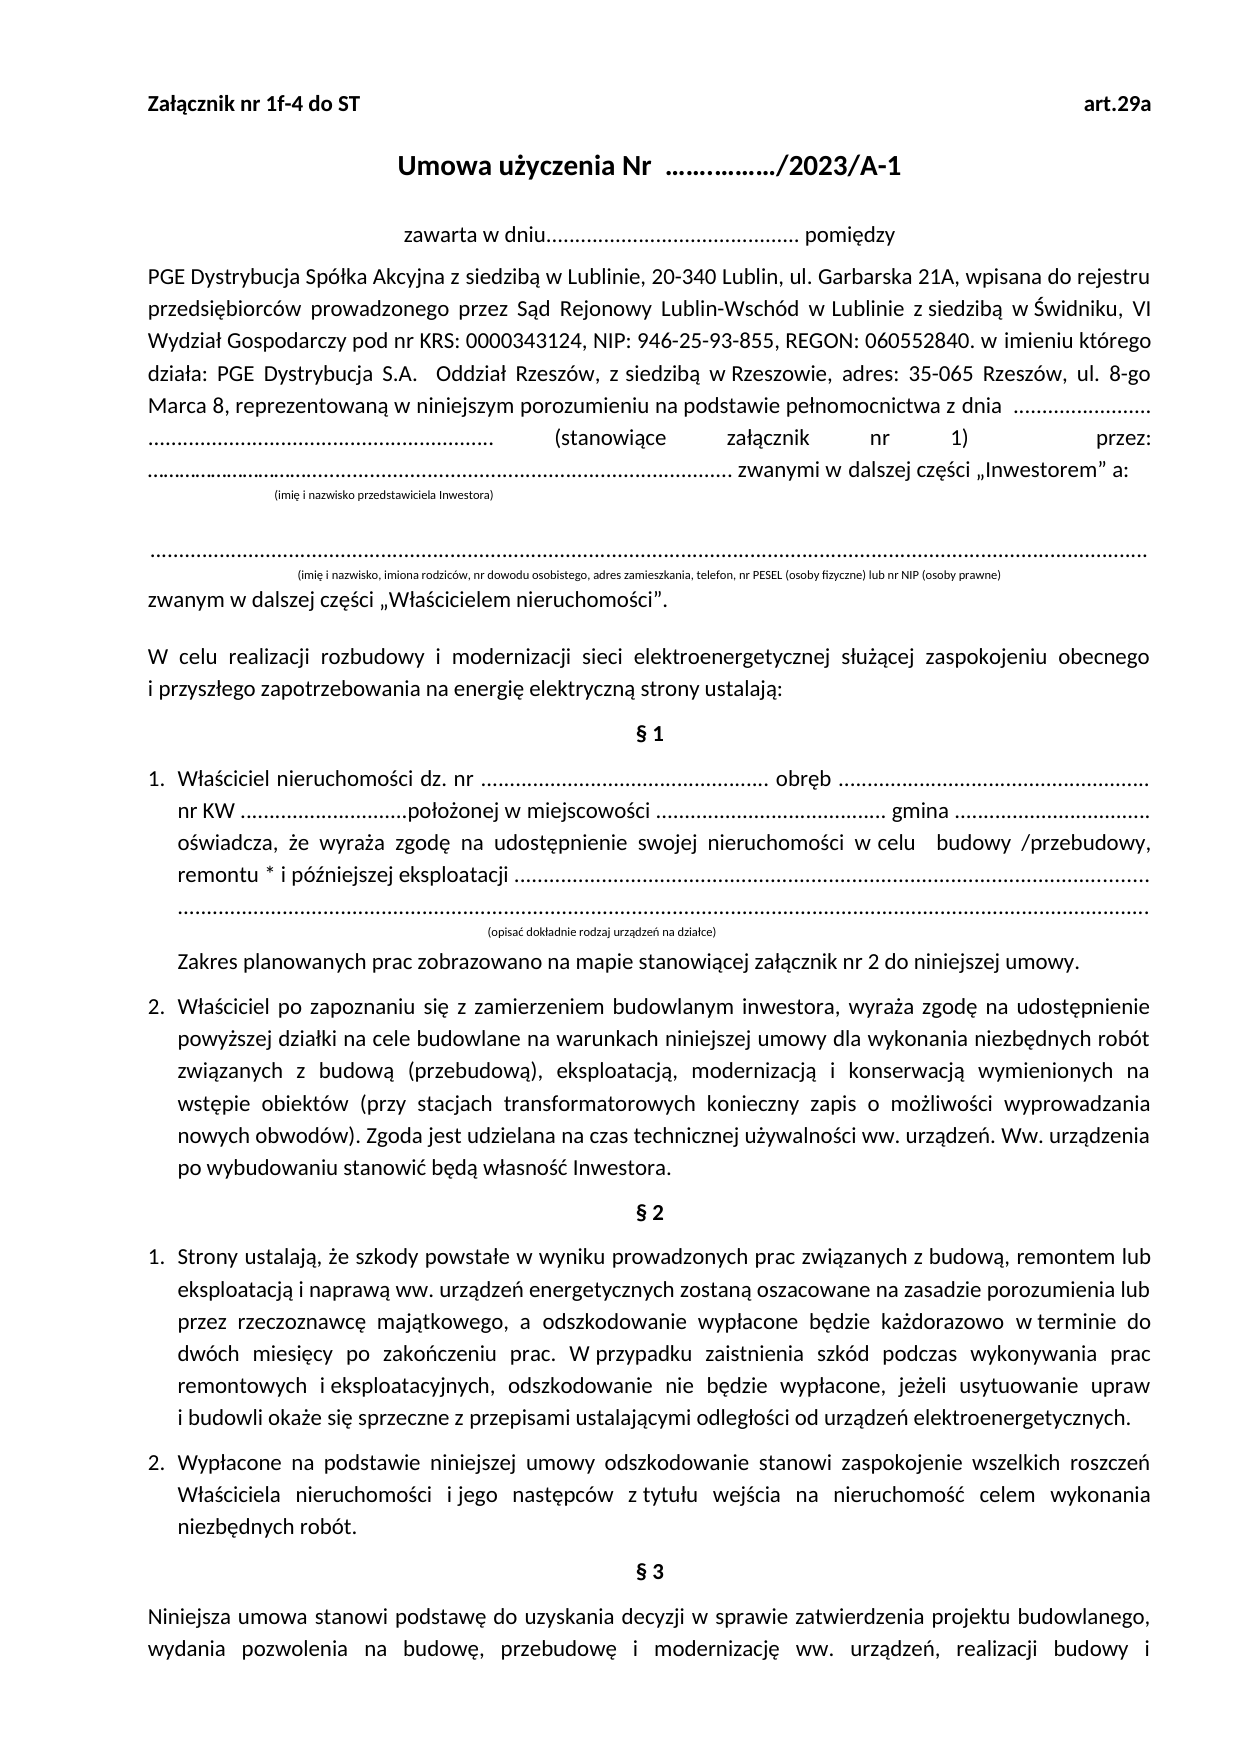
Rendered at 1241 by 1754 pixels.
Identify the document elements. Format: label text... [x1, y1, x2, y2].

text § 3 [148, 1557, 1152, 1585]
list Właściciel po zapoznaniu się z zamierzeniem budowlanym inwestora, wyraża zgodę na udostępnienie powyższej działki na cele budowlane na warunkach niniejszej umowy dla wykonania niezbędnych robót związanych z budową (przebudową), eksploatacją, modernizacją i konserwacją wymienionych na wstępie obiektów (przy stacjach transformatorowych konieczny zapis o możliwości wyprowadzania nowych obwodów). Zgoda jest udzielana na czas technicznej używalności ww. urządzeń. Ww. urządzenia po wybudowaniu stanowić będą własność Inwestora. [148, 992, 1152, 1181]
text Zakres planowanych prac zobrazowano na mapie stanowiącej załącznik nr 2 do niniejszej umowy. [148, 947, 1152, 976]
text zwanym w dalszej części „Właścicielem nieruchomości”. [148, 585, 1152, 613]
text § 2 [148, 1198, 1152, 1226]
text zawarta w dniu............................................ pomiędzy [148, 220, 1152, 248]
list Wypłacone na podstawie niniejszej umowy odszkodowanie stanowi zaspokojenie wszelkich roszczeń Właściciela nieruchomości i jego następców z tytułu wejścia na nieruchomość celem wykonania niezbędnych robót. [148, 1448, 1152, 1541]
text W celu realizacji rozbudowy i modernizacji sieci elektroenergetycznej służącej zaspokojeniu obecnego i przyszłego zapotrzebowania na energię elektryczną strony ustalają: [148, 642, 1152, 702]
text (opisać dokładnie rodzaj urządzeń na działce) [223, 924, 1152, 940]
text (imię i nazwisko przedstawiciela Inwestora) [148, 488, 1152, 503]
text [148, 1602, 1152, 1662]
text § 1 [148, 719, 1152, 747]
list Strony ustalają, że szkody powstałe w wyniku prowadzonych prac związanych z budową, remontem lub eksploatacją i naprawą ww. urządzeń energetycznych zostaną oszacowane na zasadzie porozumienia lub przez rzeczoznawcę majątkowego, a odszkodowanie wypłacone będzie każdorazowo w terminie do dwóch miesięcy po zakończeniu prac. W przypadku zaistnienia szkód podczas wykonywania prac remontowych i eksploatacyjnych, odszkodowanie nie będzie wypłacone, jeżeli usytuowanie upraw i budowli okaże się sprzeczne z przepisami ustalającymi odległości od urządzeń elektroenergetycznych. [148, 1242, 1152, 1431]
text (imię i nazwisko, imiona rodziców, nr dowodu osobistego, adres zamieszkania, telefon, nr PESEL (osoby fizyczne) lub nr NIP (osoby prawne) [148, 567, 1152, 583]
list Właściciel nieruchomości dz. nr .................................................. obręb ...................................................... nr KW .............................położonej w miejscowości ........................................ gmina .................................. oświadcza, że wyraża zgodę na udostępnienie swojej nieruchomości w celu budowy /przebudowy, remontu * i późniejszej eksploatacji [148, 764, 1152, 888]
text ............................................................................................................................................................................. [148, 535, 1152, 563]
text Umowa użyczenia Nr …….………/2023/A-1 [148, 147, 1152, 183]
text Załącznik nr 1f-4 do ST art.29a [148, 89, 1152, 117]
text PGE Dystrybucja Spółka Akcyjna z siedzibą w Lublinie, 20-340 Lublin, ul. Garbarska 21A, wpisana do rejestru przedsiębiorców prowadzonego przez Sąd Rejonowy Lublin-Wschód w Lublinie z siedzibą w Świdniku, VI Wydział Gospodarczy pod nr KRS: 0000343124, NIP: 946-25-93-855, REGON: 060552840. w imieniu którego działa: PGE Dystrybucja S.A. Oddział Rzeszów, z siedzibą w Rzeszowie, adres: 35-065 Rzeszów, ul. 8-go Marca 8, reprezentowaną w niniejszym porozumieniu na podstawie pełnomocnictwa z dnia .................................................................................... (stanowiące załącznik nr 1) przez: ………………………….......................................................................... zwanymi w dalszej części „Inwestorem” a: [148, 262, 1152, 483]
